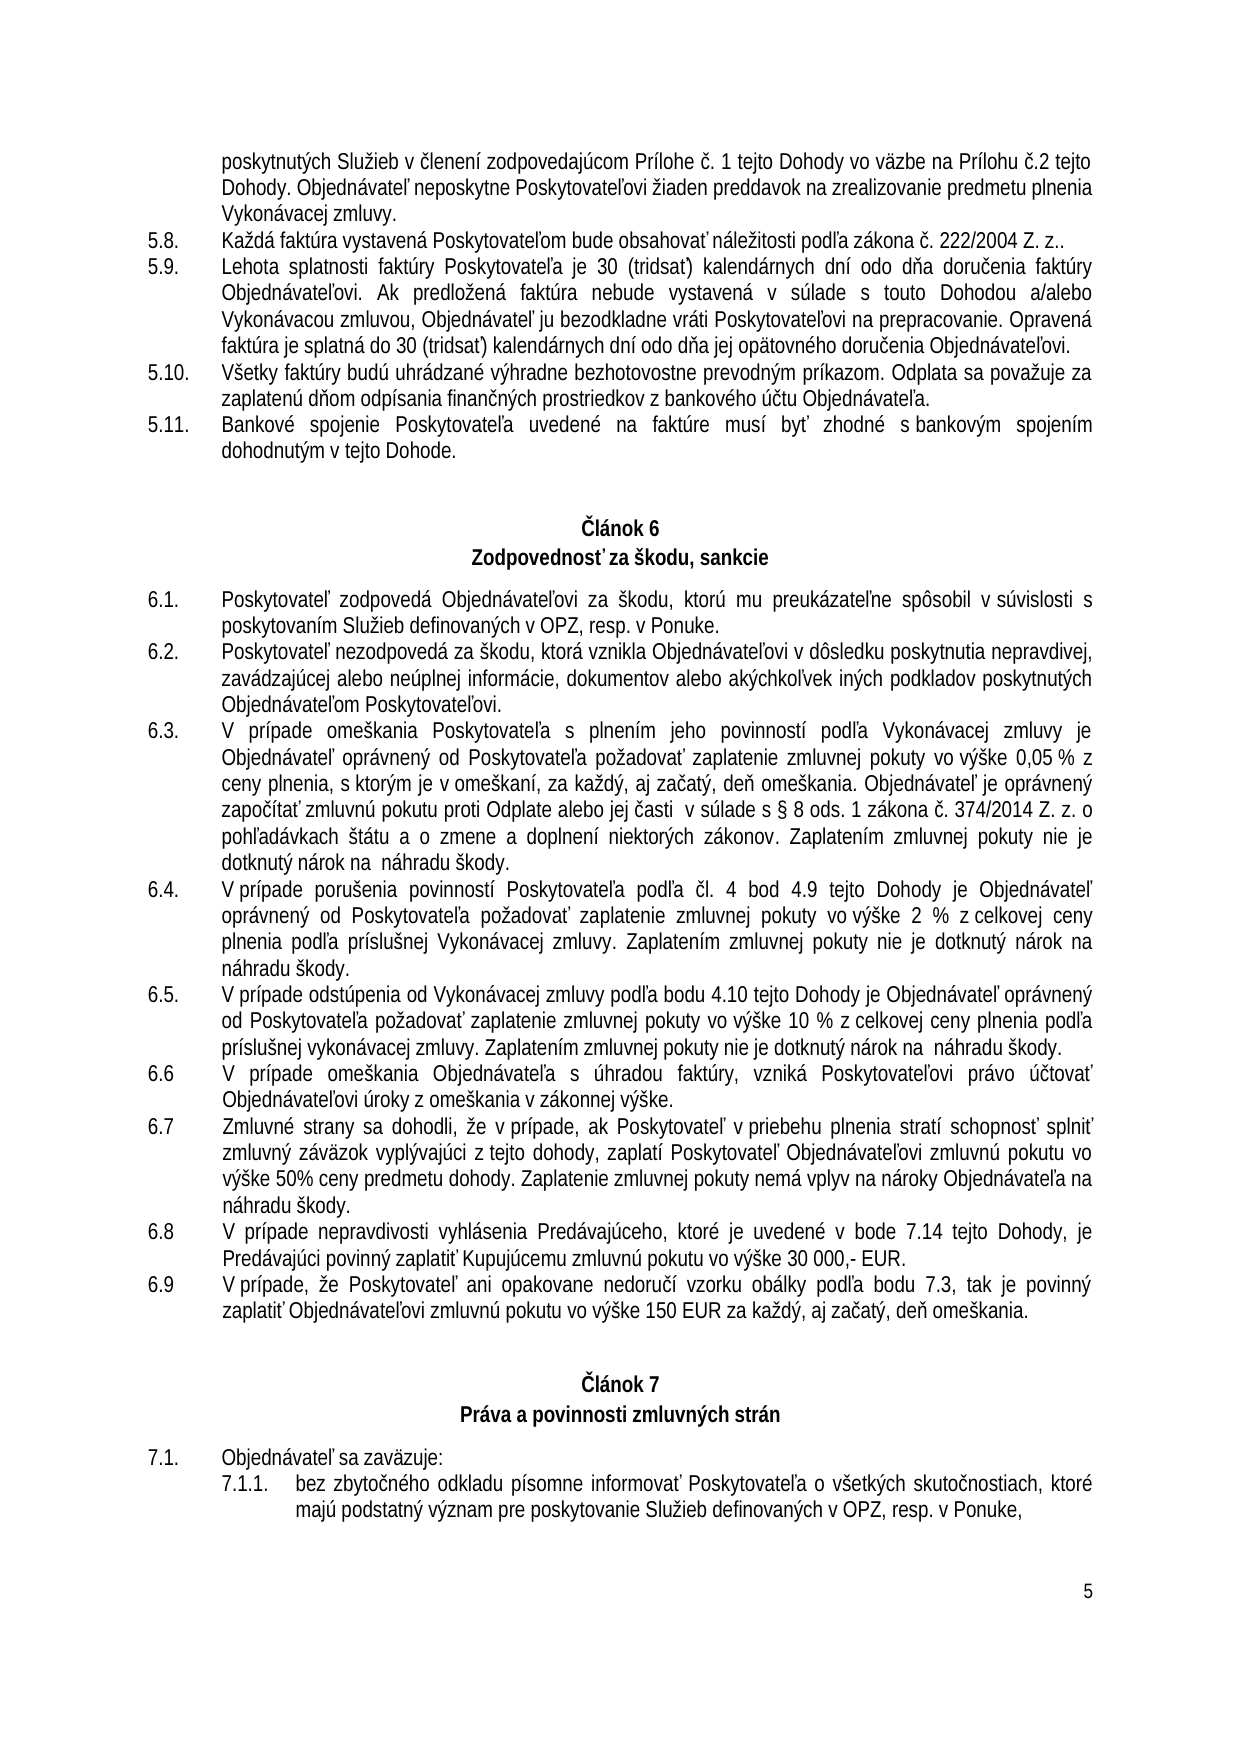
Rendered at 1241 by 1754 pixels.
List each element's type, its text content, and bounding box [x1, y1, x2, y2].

list Bankové spojenie Poskytovateľa uvedené na faktúre musí byť zhodné s bankovým spojením dohodnutým v tejto Dohode. [148, 411, 1093, 464]
list V prípade omeškania Objednávateľa s úhradou faktúry, vzniká Poskytovateľovi právo účtovať Objednávateľovi úroky z omeškania v zákonnej výške. [148, 1060, 1093, 1113]
list V prípade, že Poskytovateľ ani opakovane nedoručí vzorku obálky podľa bodu 7.3, tak je povinný zaplatiť Objednávateľovi zmluvnú pokutu vo výške 150 EUR za každý, aj začatý, deň omeškania. [148, 1271, 1093, 1323]
text Článok 6 Zodpovednosť za škodu, sankcie [148, 515, 1093, 571]
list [148, 148, 1093, 227]
list bez zbytočného odkladu písomne informovať Poskytovateľa o všetkých skutočnostiach, ktoré majú podstatný význam pre poskytovanie Služieb definovaných v OPZ, resp. v Ponuke, [221, 1470, 1093, 1523]
list V prípade nepravdivosti vyhlásenia Predávajúceho, ktoré je uvedené v bode 7.14 tejto Dohody, je Predávajúci povinný zaplatiť Kupujúcemu zmluvnú pokutu vo výške 30 000,- EUR. [148, 1218, 1093, 1271]
list V prípade porušenia povinností Poskytovateľa podľa čl. 4 bod 4.9 tejto Dohody je Objednávateľ oprávnený od Poskytovateľa požadovať zaplatenie zmluvnej pokuty vo výške 2 % z celkovej ceny plnenia podľa príslušnej Vykonávacej zmluvy. Zaplatením zmluvnej pokuty nie je dotknutý nárok na náhradu škody. [148, 876, 1093, 981]
list Objednávateľ sa zaväzuje: [148, 1444, 1093, 1470]
text Práva a povinnosti zmluvných strán [148, 1401, 1093, 1427]
list Poskytovateľ nezodpovedá za škodu, ktorá vznikla Objednávateľovi v dôsledku poskytnutia nepravdivej, zavádzajúcej alebo neúplnej informácie, dokumentov alebo akýchkoľvek iných podkladov poskytnutých Objednávateľom Poskytovateľovi. [148, 638, 1093, 717]
list V prípade omeškania Poskytovateľa s plnením jeho povinností podľa Vykonávacej zmluvy je Objednávateľ oprávnený od Poskytovateľa požadovať zaplatenie zmluvnej pokuty vo výške 0,05 % z ceny plnenia, s ktorým je v omeškaní, za každý, aj začatý, deň omeškania. Objednávateľ je oprávnený započítať zmluvnú pokutu proti Odplate alebo jej časti v súlade s § 8 ods. 1 zákona č. 374/2014 Z. z. o pohľadávkach štátu a o zmene a doplnení niektorých zákonov. Zaplatením zmluvnej pokuty nie je dotknutý nárok na náhradu škody. [148, 717, 1093, 876]
list Zmluvné strany sa dohodli, že v prípade, ak Poskytovateľ v priebehu plnenia stratí schopnosť splniť zmluvný záväzok vyplývajúci z tejto dohody, zaplatí Poskytovateľ Objednávateľovi zmluvnú pokutu vo výške 50% ceny predmetu dohody. Zaplatenie zmluvnej pokuty nemá vplyv na nároky Objednávateľa na náhradu škody. [148, 1113, 1093, 1218]
list V prípade odstúpenia od Vykonávacej zmluvy podľa bodu 4.10 tejto Dohody je Objednávateľ oprávnený od Poskytovateľa požadovať zaplatenie zmluvnej pokuty vo výške 10 % z celkovej ceny plnenia podľa príslušnej vykonávacej zmluvy. Zaplatením zmluvnej pokuty nie je dotknutý nárok na náhradu škody. [148, 981, 1093, 1060]
list Každá faktúra vystavená Poskytovateľom bude obsahovať náležitosti podľa zákona č. 222/2004 Z. z.. [148, 227, 1093, 253]
text Článok 7 [148, 1371, 1093, 1397]
list Lehota splatnosti faktúry Poskytovateľa je 30 (tridsať) kalendárnych dní odo dňa doručenia faktúry Objednávateľovi. Ak predložená faktúra nebude vystavená v súlade s touto Dohodou a/alebo Vykonávacou zmluvou, Objednávateľ ju bezodkladne vráti Poskytovateľovi na prepracovanie. Opravená faktúra je splatná do 30 (tridsať) kalendárnych dní odo dňa jej opätovného doručenia Objednávateľovi. [148, 253, 1093, 358]
list Poskytovateľ zodpovedá Objednávateľovi za škodu, ktorú mu preukázateľne spôsobil v súvislosti s poskytovaním Služieb definovaných v OPZ, resp. v Ponuke. [148, 586, 1093, 638]
list Všetky faktúry budú uhrádzané výhradne bezhotovostne prevodným príkazom. Odplata sa považuje za zaplatenú dňom odpísania finančných prostriedkov z bankového účtu Objednávateľa. [148, 358, 1093, 411]
